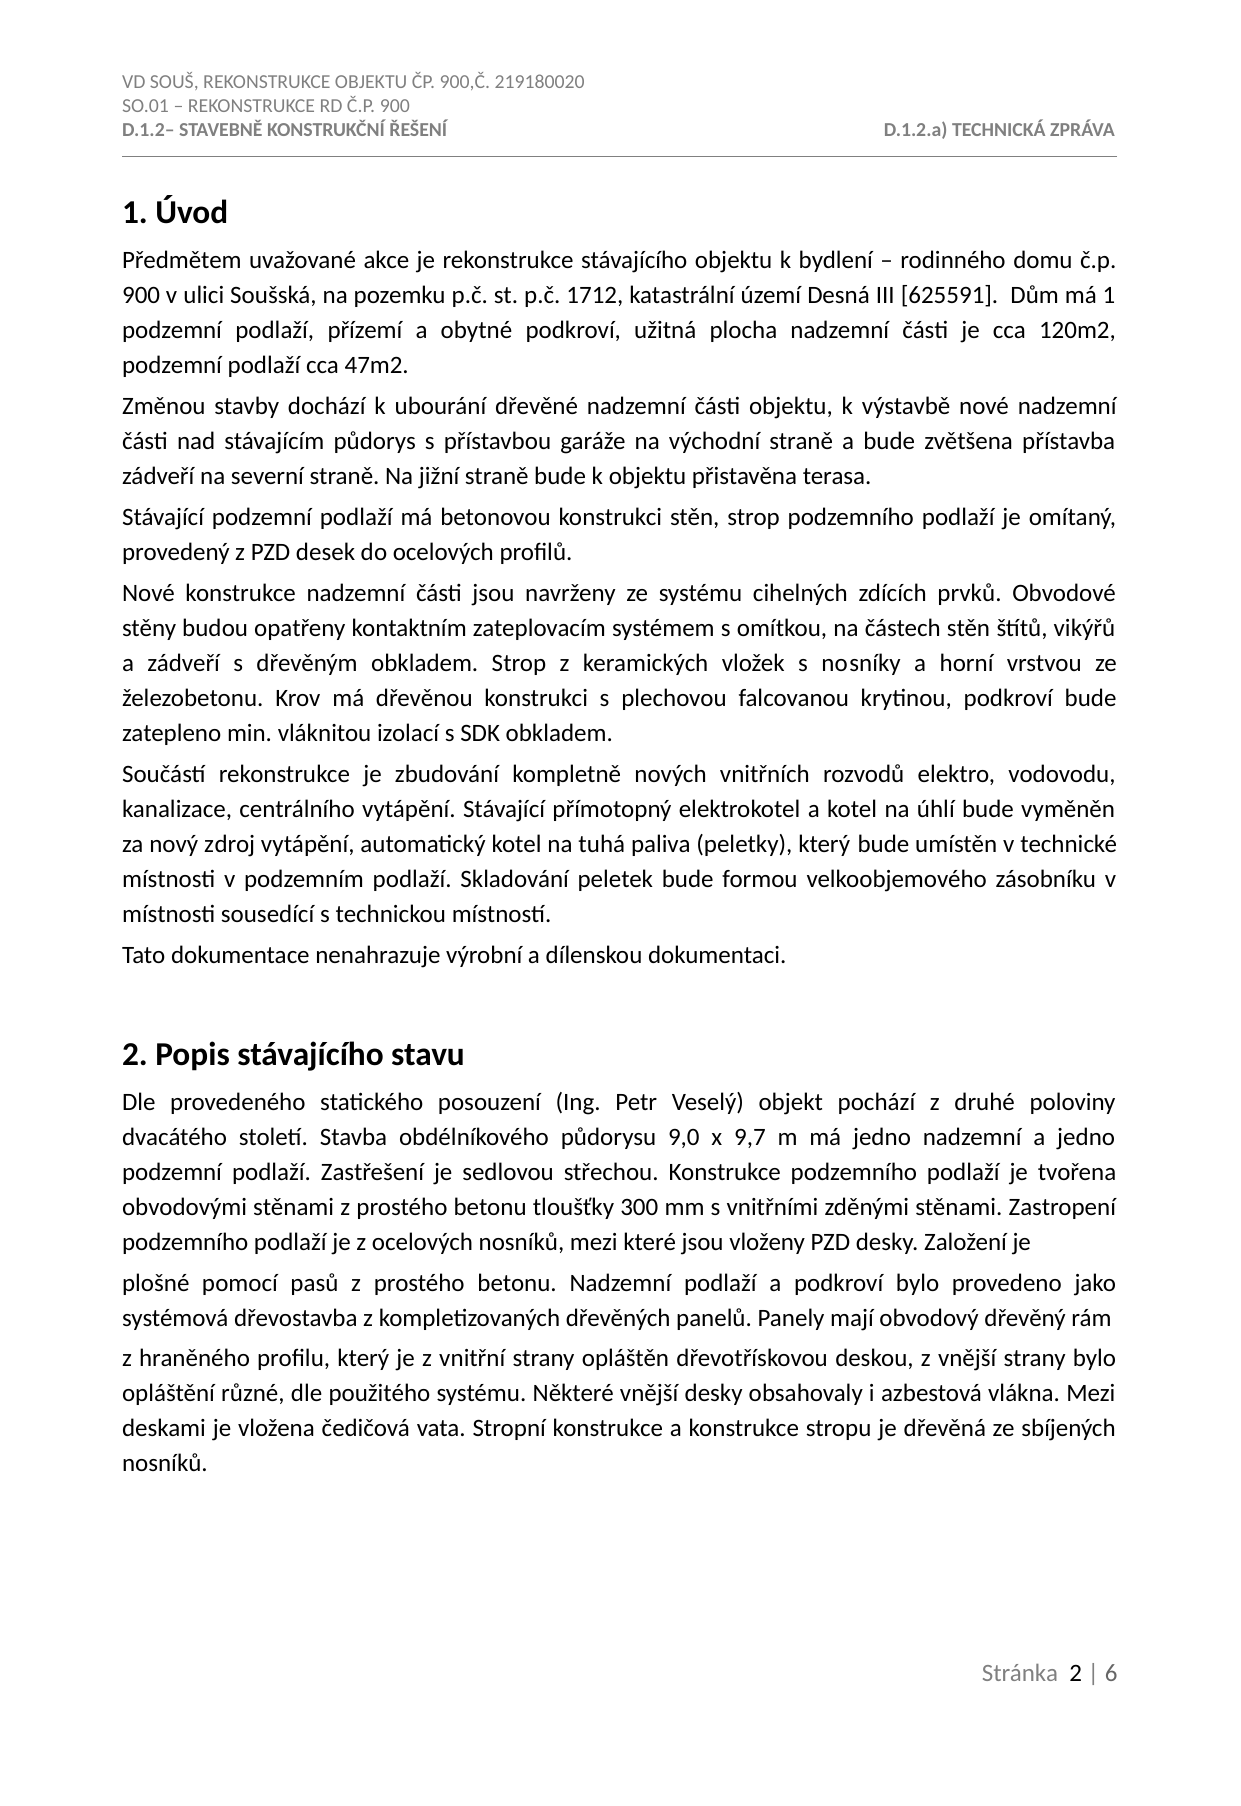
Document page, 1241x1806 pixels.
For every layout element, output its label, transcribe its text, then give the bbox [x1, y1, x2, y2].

text Dle provedeného statického posouzení (Ing. Petr Veselý) objekt pochází z druhé poloviny dvacátého století. Stavba obdélníkového půdorysu 9,0 x 9,7 m má jedno nadzemní a jedno podzemní podlaží. Zastřešení je sedlovou střechou. Konstrukce podzemního podlaží je tvořena obvodovými stěnami z prostého betonu tloušťky 300 mm s vnitřními zděnými stěnami. Zastropení podzemního podlaží je z ocelových nosníků, mezi které jsou vloženy PZD desky. Založení je [122, 1086, 1117, 1256]
text Tato dokumentace nenahrazuje výrobní a dílenskou dokumentaci. [122, 939, 1117, 969]
list Popis stávajícího stavu [122, 1033, 1117, 1074]
text Předmětem uvažované akce je rekonstrukce stávajícího objektu k bydlení – rodinného domu č.p. 900 v ulici Soušská, na pozemku p.č. st. p.č. 1712, katastrální území Desná III [625591]. Dům má 1 podzemní podlaží, přízemí a obytné podkroví, užitná plocha nadzemní části je cca 120m2, podzemní podlaží cca 47m2. [122, 244, 1117, 380]
text plošné pomocí pasů z prostého betonu. Nadzemní podlaží a podkroví bylo provedeno jako systémová dřevostavba z kompletizovaných dřevěných panelů. Panely mají obvodový dřevěný rám [122, 1267, 1117, 1332]
text Změnou stavby dochází k ubourání dřevěné nadzemní části objektu, k výstavbě nové nadzemní části nad stávajícím půdorys s přístavbou garáže na východní straně a bude zvětšena přístavba zádveří na severní straně. Na jižní straně bude k objektu přistavěna terasa. [122, 390, 1117, 491]
text z hraněného profilu, který je z vnitřní strany opláštěn dřevotřískovou deskou, z vnější strany bylo opláštění různé, dle použitého systému. Některé vnější desky obsahovaly i azbestová vlákna. Mezi deskami je vložena čedičová vata. Stropní konstrukce a konstrukce stropu je dřevěná ze sbíjených nosníků. [122, 1343, 1117, 1478]
text Součástí rekonstrukce je zbudování kompletně nových vnitřních rozvodů elektro, vodovodu, kanalizace, centrálního vytápění. Stávající přímotopný elektrokotel a kotel na úhlí bude vyměněn za nový zdroj vytápění, automatický kotel na tuhá paliva (peletky), který bude umístěn v technické místnosti v podzemním podlaží. Skladování peletek bude formou velkoobjemového zásobníku v místnosti sousedící s technickou místností. [122, 758, 1117, 928]
text Stávající podzemní podlaží má betonovou konstrukci stěn, strop podzemního podlaží je omítaný, provedený z PZD desek do ocelových profilů. [122, 501, 1117, 567]
text Nové konstrukce nadzemní části jsou navrženy ze systému cihelných zdících prvků. Obvodové stěny budou opatřeny kontaktním zateplovacím systémem s omítkou, na částech stěn štítů, vikýřů a zádveří s dřevěným obkladem. Strop z keramických vložek s nosníky a horní vrstvou ze železobetonu. Krov má dřevěnou konstrukci s plechovou falcovanou krytinou, podkroví bude zatepleno min. vláknitou izolací s SDK obkladem. [122, 577, 1117, 748]
list Úvod [122, 192, 1117, 232]
